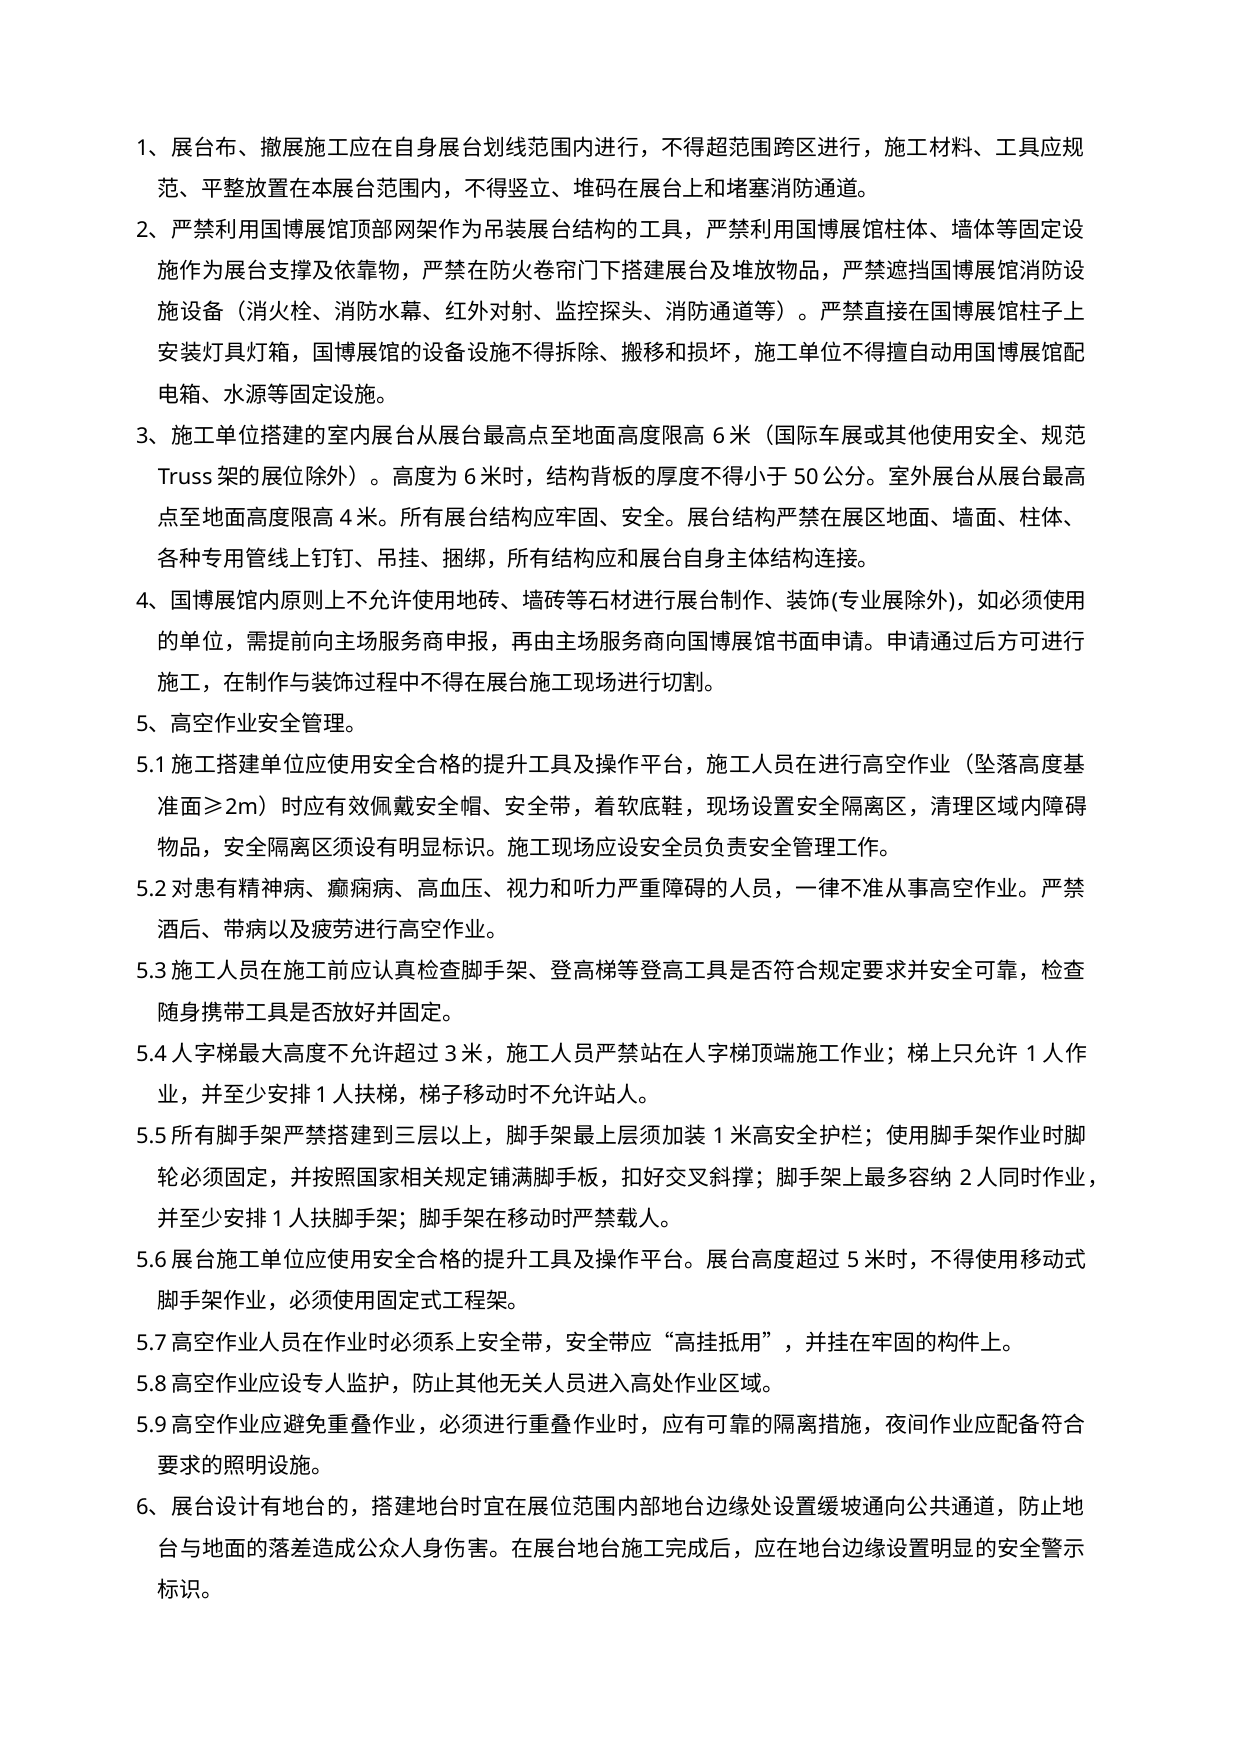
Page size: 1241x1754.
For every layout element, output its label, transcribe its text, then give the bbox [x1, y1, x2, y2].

text 5.8高空作业应设专人监护，防止其他无关人员进入高处作业区域。 [136, 1366, 1087, 1397]
text 5.3施工人员在施工前应认真检查脚手架、登高梯等登高工具是否符合规定要求并安全可靠，检查随身携带工具是否放好并固定。 [136, 953, 1087, 1026]
text 5.1施工搭建单位应使用安全合格的提升工具及操作平台，施工人员在进行高空作业（坠落高度基准面≥2m）时应有效佩戴安全帽、安全带，着软底鞋，现场设置安全隔离区，清理区域内障碍物品，安全隔离区须设有明显标识。施工现场应设安全员负责安全管理工作。 [136, 747, 1087, 862]
text 5.2对患有精神病、癫痫病、高血压、视力和听力严重障碍的人员，一律不准从事高空作业。严禁酒后、带病以及疲劳进行高空作业。 [136, 871, 1087, 944]
text 3、施工单位搭建的室内展台从展台最高点至地面高度限高6米（国际车展或其他使用安全、规范Truss架的展位除外）。高度为6米时，结构背板的厚度不得小于50公分。室外展台从展台最高点至地面高度限高4米。所有展台结构应牢固、安全。展台结构严禁在展区地面、墙面、柱体、各种专用管线上钉钉、吊挂、捆绑，所有结构应和展台自身主体结构连接。 [136, 418, 1087, 573]
text 5.6展台施工单位应使用安全合格的提升工具及操作平台。展台高度超过5米时，不得使用移动式脚手架作业，必须使用固定式工程架。 [136, 1242, 1087, 1315]
text 5.9高空作业应避免重叠作业，必须进行重叠作业时，应有可靠的隔离措施，夜间作业应配备符合要求的照明设施。 [136, 1407, 1087, 1480]
text 6、展台设计有地台的，搭建地台时宜在展位范围内部地台边缘处设置缓坡通向公共通道，防止地台与地面的落差造成公众人身伤害。在展台地台施工完成后，应在地台边缘设置明显的安全警示标识。 [136, 1489, 1087, 1603]
text 5.4人字梯最大高度不允许超过3米，施工人员严禁站在人字梯顶端施工作业；梯上只允许1人作业，并至少安排1人扶梯，梯子移动时不允许站人。 [136, 1036, 1087, 1109]
text 5.7高空作业人员在作业时必须系上安全带，安全带应“高挂抵用”，并挂在牢固的构件上。 [136, 1324, 1087, 1356]
text 2、严禁利用国博展馆顶部网架作为吊装展台结构的工具，严禁利用国博展馆柱体、墙体等固定设施作为展台支撑及依靠物，严禁在防火卷帘门下搭建展台及堆放物品，严禁遮挡国博展馆消防设施设备（消火栓、消防水幕、红外对射、监控探头、消防通道等）。严禁直接在国博展馆柱子上安装灯具灯箱，国博展馆的设备设施不得拆除、搬移和损坏，施工单位不得擅自动用国博展馆配电箱、水源等固定设施。 [136, 212, 1087, 408]
text 4、国博展馆内原则上不允许使用地砖、墙砖等石材进行展台制作、装饰(专业展除外)，如必须使用的单位，需提前向主场服务商申报，再由主场服务商向国博展馆书面申请。申请通过后方可进行施工，在制作与装饰过程中不得在展台施工现场进行切割。 [136, 583, 1087, 697]
text 5、高空作业安全管理。 [136, 706, 1087, 738]
text 1、展台布、撤展施工应在自身展台划线范围内进行，不得超范围跨区进行，施工材料、工具应规范、平整放置在本展台范围内，不得竖立、堆码在展台上和堵塞消防通道。 [136, 129, 1087, 202]
text 5.5所有脚手架严禁搭建到三层以上，脚手架最上层须加装1米高安全护栏；使用脚手架作业时脚轮必须固定，并按照国家相关规定铺满脚手板，扣好交叉斜撑；脚手架上最多容纳2人同时作业，并至少安排1人扶脚手架；脚手架在移动时严禁载人。 [136, 1118, 1087, 1233]
